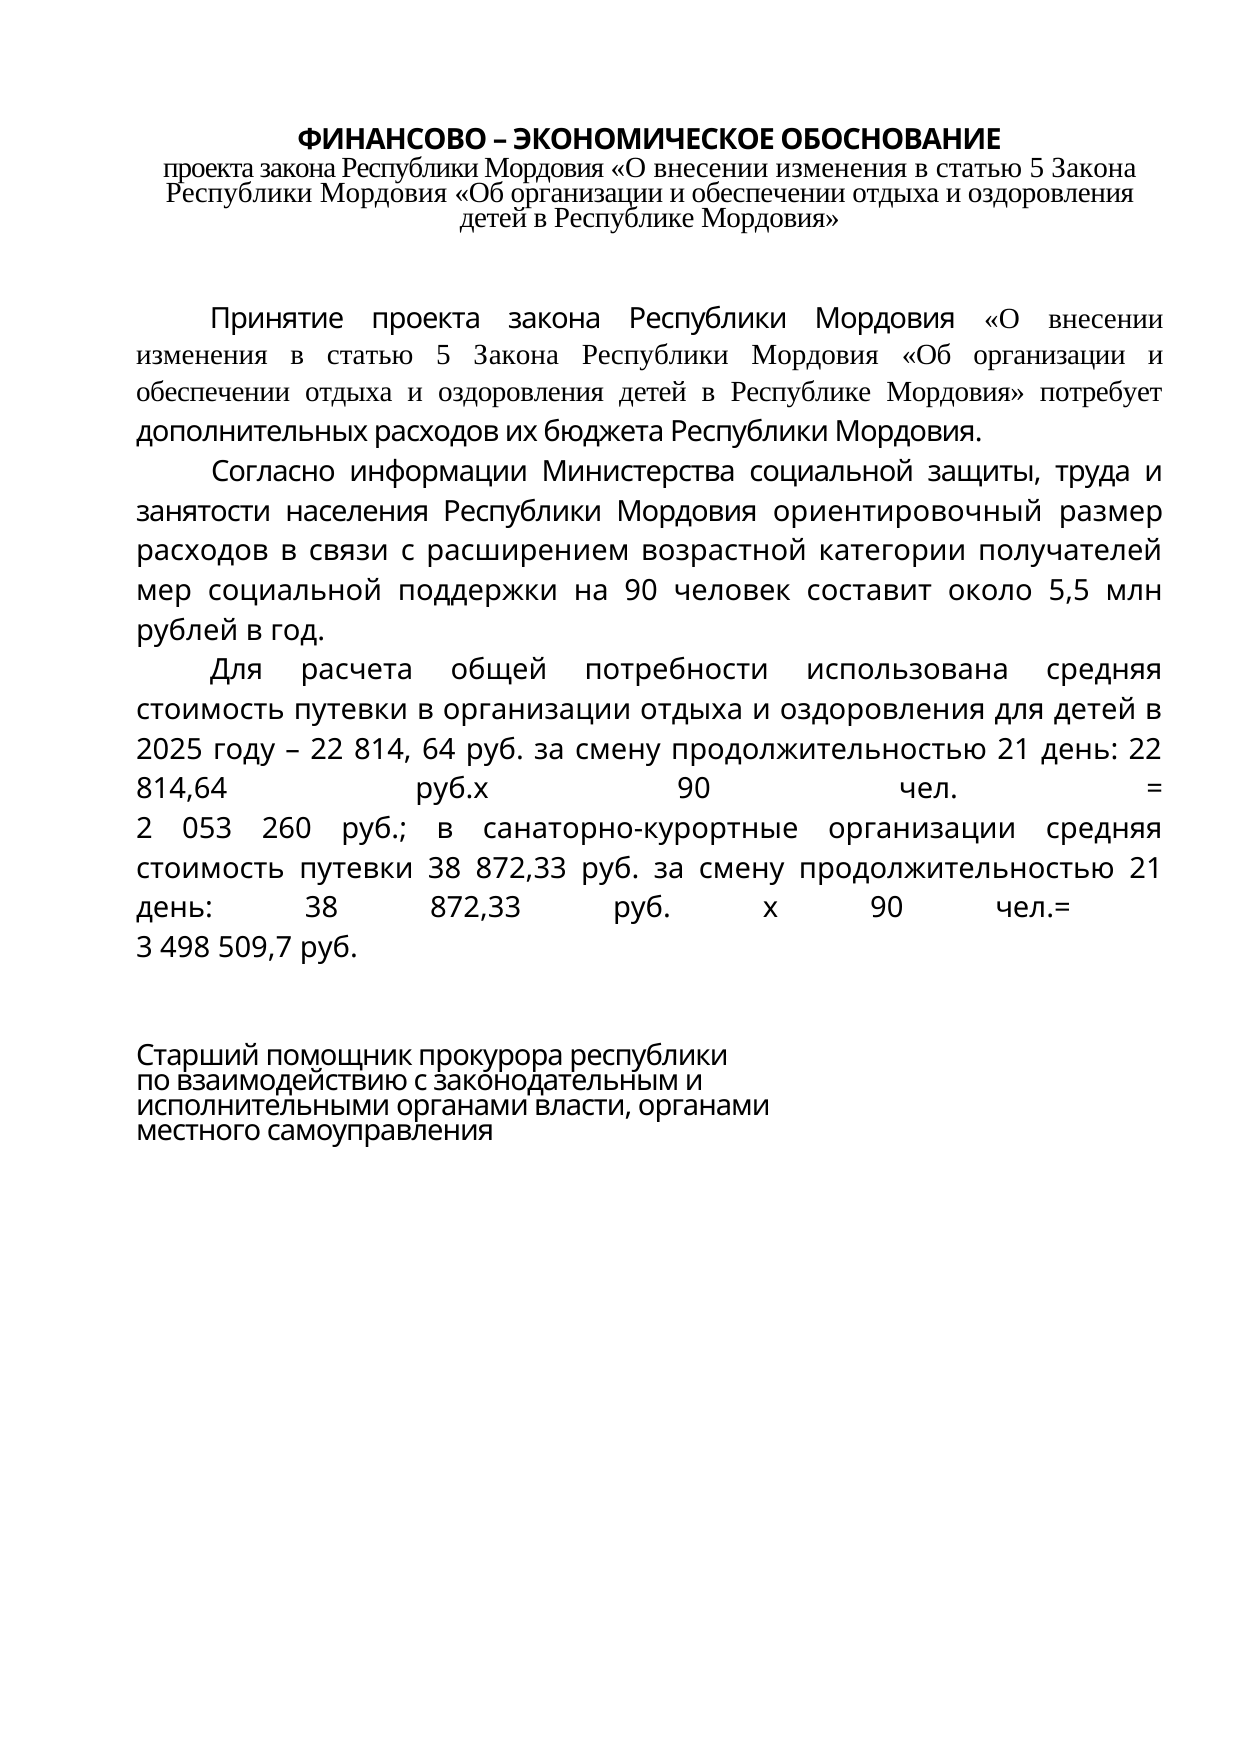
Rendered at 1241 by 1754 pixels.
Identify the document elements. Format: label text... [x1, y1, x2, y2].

text Для расчета общей потребности использована средняя стоимость путевки в организации отдыха и оздоровления для детей в 2025 году – 22 814, 64 руб. за смену продолжительностью 21 день: 22 814,64 руб.х 90 чел. = 2 053 260 руб.; в санаторно-курортные организации средняя стоимость путевки 38 872,33 руб. за смену продолжительностью 21 день: 38 872,33 руб. х 90 чел.= 3 498 509,7 руб. [136, 648, 1163, 966]
text Принятие проекта закона Республики Мордовия «О внесении изменения в статью 5 Закона Республики Мордовия «Об организации и обеспечении отдыха и оздоровления детей в Республике Мордовия» потребует дополнительных расходов их бюджета Республики Мордовия. [136, 297, 1163, 450]
text местного самоуправления [136, 1120, 1163, 1145]
text Старший помощник прокурора республики [136, 1045, 1163, 1070]
text проекта закона Республики Мордовия «О внесении изменения в статью 5 Закона Республики Мордовия «Об организации и обеспечении отдыха и оздоровления детей в Республике Мордовия» [136, 158, 1163, 233]
text Согласно информации Министерства социальной защиты, труда и занятости населения Республики Мордовия ориентировочный размер расходов в связи с расширением возрастной категории получателей мер социальной поддержки на 90 человек составит около 5,5 млн рублей в год. [136, 450, 1163, 648]
text исполнительными органами власти, органами [136, 1095, 1163, 1120]
text по взаимодействию с законодательным и [136, 1070, 1163, 1095]
text ФИНАНСОВО – ЭКОНОМИЧЕСКОЕ ОБОСНОВАНИЕ [136, 118, 1163, 158]
